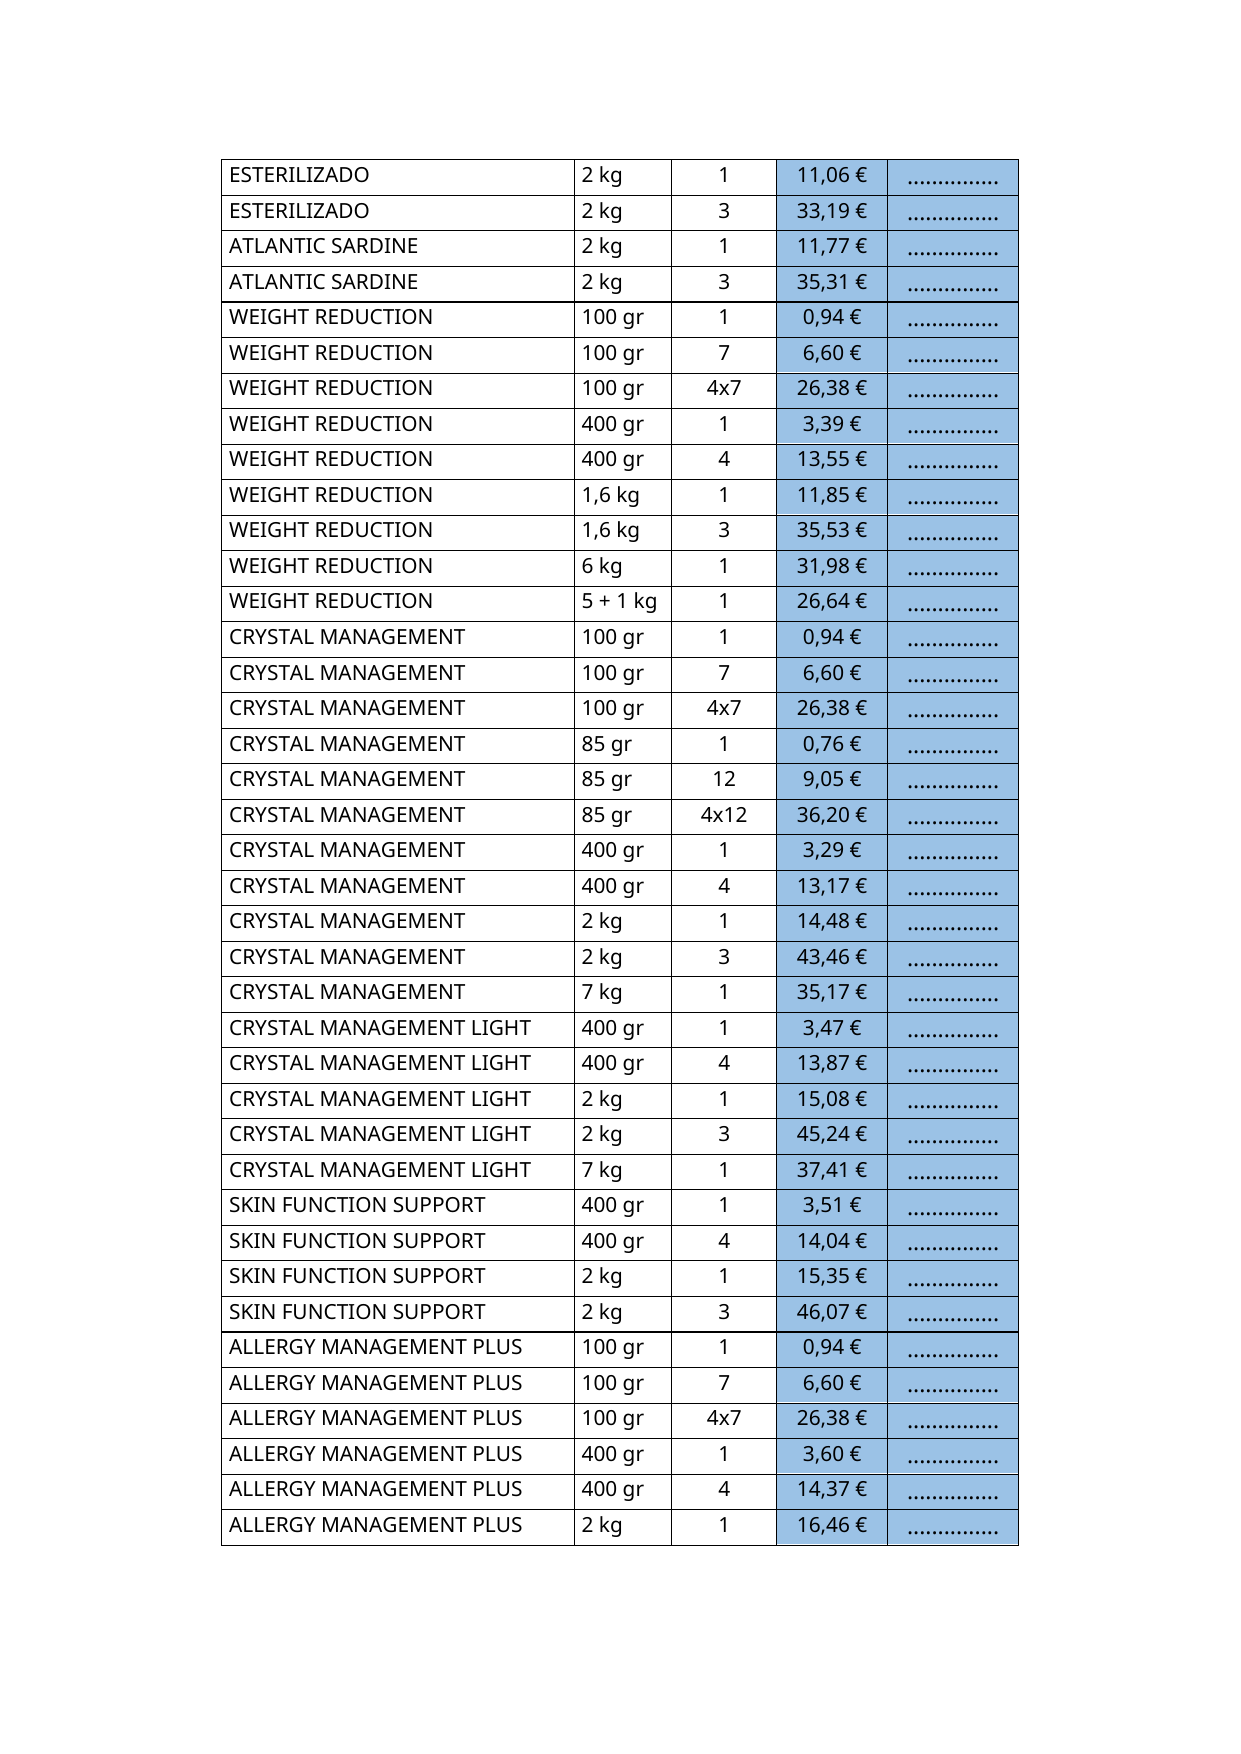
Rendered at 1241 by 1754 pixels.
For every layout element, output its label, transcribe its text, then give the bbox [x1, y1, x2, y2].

table_cell 1 [672, 551, 776, 586]
table_cell ............... [888, 551, 1018, 586]
table_cell 1 [672, 587, 776, 621]
table_cell 1 [672, 303, 776, 337]
table_cell CRYSTAL MANAGEMENT [222, 622, 574, 657]
table_cell 4 [672, 1475, 776, 1509]
table_cell ............... [888, 338, 1018, 372]
table_cell CRYSTAL MANAGEMENT [222, 977, 574, 1012]
table_cell ............... [888, 1404, 1018, 1438]
table_cell 26,64 € [777, 587, 887, 621]
table_cell ............... [888, 1368, 1018, 1402]
table_cell 3,39 € [777, 409, 887, 443]
table_cell ............... [888, 871, 1018, 905]
table_cell 3,47 € [777, 1013, 887, 1047]
table_cell CRYSTAL MANAGEMENT [222, 658, 574, 692]
table_cell ............... [888, 267, 1018, 301]
table_cell 2 kg [575, 942, 671, 976]
table_cell ............... [888, 445, 1018, 479]
table_cell ............... [888, 480, 1018, 514]
table_cell ALLERGY MANAGEMENT PLUS [222, 1333, 574, 1367]
table_cell 400 gr [575, 871, 671, 905]
table_cell 36,20 € [777, 800, 887, 834]
table_cell 2 kg [575, 231, 671, 266]
table_cell 13,87 € [777, 1048, 887, 1083]
table_cell 100 gr [575, 622, 671, 657]
table_cell WEIGHT REDUCTION [222, 480, 574, 514]
table_cell 14,48 € [777, 906, 887, 941]
table_cell 9,05 € [777, 764, 887, 799]
table_cell 14,37 € [777, 1475, 887, 1509]
table_cell 100 gr [575, 1333, 671, 1367]
table_cell 15,08 € [777, 1084, 887, 1118]
table_cell ............... [888, 231, 1018, 266]
table_cell 85 gr [575, 729, 671, 763]
table_cell 0,94 € [777, 1333, 887, 1367]
table_cell 4 [672, 445, 776, 479]
table_cell 3 [672, 196, 776, 230]
table_cell ............... [888, 1297, 1018, 1331]
table_cell ............... [888, 1013, 1018, 1047]
table_cell ............... [888, 729, 1018, 763]
table_cell CRYSTAL MANAGEMENT LIGHT [222, 1119, 574, 1154]
table_cell CRYSTAL MANAGEMENT LIGHT [222, 1084, 574, 1118]
table_cell ALLERGY MANAGEMENT PLUS [222, 1439, 574, 1473]
table_cell 13,17 € [777, 871, 887, 905]
table_cell 4x7 [672, 374, 776, 408]
table_cell WEIGHT REDUCTION [222, 374, 574, 408]
table_cell 0,94 € [777, 622, 887, 657]
table_cell 2 kg [575, 906, 671, 941]
table_cell 6 kg [575, 551, 671, 586]
table_cell WEIGHT REDUCTION [222, 551, 574, 586]
table_cell 11,77 € [777, 231, 887, 266]
table_cell CRYSTAL MANAGEMENT [222, 906, 574, 941]
table_cell ............... [888, 1190, 1018, 1225]
table_cell SKIN FUNCTION SUPPORT [222, 1226, 574, 1260]
table_cell 1 [672, 409, 776, 443]
table_cell 1 [672, 729, 776, 763]
table_cell ALLERGY MANAGEMENT PLUS [222, 1475, 574, 1509]
table_cell 6,60 € [777, 658, 887, 692]
table_cell 400 gr [575, 445, 671, 479]
table_cell ............... [888, 942, 1018, 976]
table_cell 3 [672, 1119, 776, 1154]
table_cell 16,46 € [777, 1510, 887, 1544]
table_cell 85 gr [575, 764, 671, 799]
table_cell ............... [888, 1084, 1018, 1118]
table_cell 400 gr [575, 1190, 671, 1225]
table_cell 2 kg [575, 1119, 671, 1154]
table_cell ............... [888, 303, 1018, 337]
table_cell 33,19 € [777, 196, 887, 230]
table_cell 11,85 € [777, 480, 887, 514]
table_cell ATLANTIC SARDINE [222, 267, 574, 301]
table_cell WEIGHT REDUCTION [222, 445, 574, 479]
table_cell 100 gr [575, 1368, 671, 1402]
table_cell 400 gr [575, 1226, 671, 1260]
table_cell 1 [672, 480, 776, 514]
table_cell WEIGHT REDUCTION [222, 516, 574, 550]
table_cell 1 [672, 1439, 776, 1473]
table_cell 7 kg [575, 977, 671, 1012]
table_cell 35,31 € [777, 267, 887, 301]
table_cell ............... [888, 1119, 1018, 1154]
table_cell CRYSTAL MANAGEMENT [222, 764, 574, 799]
table_cell 400 gr [575, 1013, 671, 1047]
table_cell 3 [672, 1297, 776, 1331]
table_cell ............... [888, 835, 1018, 870]
table_cell ............... [888, 800, 1018, 834]
table_cell ALLERGY MANAGEMENT PLUS [222, 1368, 574, 1402]
table_cell 1,6 kg [575, 516, 671, 550]
table_cell 7 [672, 658, 776, 692]
table_cell ESTERILIZADO [222, 160, 574, 195]
table_cell 31,98 € [777, 551, 887, 586]
table_cell CRYSTAL MANAGEMENT [222, 729, 574, 763]
table_cell 4x7 [672, 693, 776, 728]
table_cell 0,76 € [777, 729, 887, 763]
table_cell 400 gr [575, 1048, 671, 1083]
table_cell 26,38 € [777, 1404, 887, 1438]
table_cell 1 [672, 622, 776, 657]
table_cell ............... [888, 1048, 1018, 1083]
table_cell 1 [672, 977, 776, 1012]
table_cell 3,29 € [777, 835, 887, 870]
table_cell SKIN FUNCTION SUPPORT [222, 1261, 574, 1296]
table_cell ............... [888, 160, 1018, 195]
table_cell 3 [672, 516, 776, 550]
table_cell 1 [672, 1013, 776, 1047]
table_cell ALLERGY MANAGEMENT PLUS [222, 1404, 574, 1438]
table_cell ............... [888, 906, 1018, 941]
table_cell 7 [672, 1368, 776, 1402]
table_cell CRYSTAL MANAGEMENT LIGHT [222, 1013, 574, 1047]
table_cell 12 [672, 764, 776, 799]
table_cell 4 [672, 1226, 776, 1260]
table_cell ............... [888, 196, 1018, 230]
table_cell SKIN FUNCTION SUPPORT [222, 1297, 574, 1331]
table_cell SKIN FUNCTION SUPPORT [222, 1190, 574, 1225]
table_cell 100 gr [575, 303, 671, 337]
table_cell 85 gr [575, 800, 671, 834]
table_cell ............... [888, 1475, 1018, 1509]
table_cell 100 gr [575, 693, 671, 728]
table_cell CRYSTAL MANAGEMENT LIGHT [222, 1048, 574, 1083]
table_cell ATLANTIC SARDINE [222, 231, 574, 266]
table_cell 45,24 € [777, 1119, 887, 1154]
table_cell WEIGHT REDUCTION [222, 303, 574, 337]
table_cell 35,53 € [777, 516, 887, 550]
table_cell CRYSTAL MANAGEMENT LIGHT [222, 1155, 574, 1189]
table_cell 400 gr [575, 409, 671, 443]
table_cell 1 [672, 1084, 776, 1118]
table_cell WEIGHT REDUCTION [222, 338, 574, 372]
table_cell 3,60 € [777, 1439, 887, 1473]
table_cell 26,38 € [777, 693, 887, 728]
table_cell ............... [888, 1439, 1018, 1473]
table_cell ESTERILIZADO [222, 196, 574, 230]
table_cell 3 [672, 942, 776, 976]
table_cell ............... [888, 1155, 1018, 1189]
table_cell 15,35 € [777, 1261, 887, 1296]
table_cell 1 [672, 1155, 776, 1189]
table_cell 7 [672, 338, 776, 372]
table_cell 1 [672, 835, 776, 870]
table_cell CRYSTAL MANAGEMENT [222, 942, 574, 976]
table_cell 26,38 € [777, 374, 887, 408]
table_cell 100 gr [575, 338, 671, 372]
table_cell 37,41 € [777, 1155, 887, 1189]
table_cell 2 kg [575, 1261, 671, 1296]
table_cell 2 kg [575, 267, 671, 301]
table_cell 100 gr [575, 374, 671, 408]
table_cell 13,55 € [777, 445, 887, 479]
table_cell ............... [888, 1261, 1018, 1296]
table_cell 5 + 1 kg [575, 587, 671, 621]
table_cell ............... [888, 764, 1018, 799]
table_cell 1,6 kg [575, 480, 671, 514]
table_cell 7 kg [575, 1155, 671, 1189]
table_cell 1 [672, 1333, 776, 1367]
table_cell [222, 1510, 574, 1544]
table_cell 35,17 € [777, 977, 887, 1012]
table_cell ............... [888, 622, 1018, 657]
table_cell ............... [888, 409, 1018, 443]
table_cell 2 kg [575, 1084, 671, 1118]
table_cell 2 kg [575, 196, 671, 230]
table_cell 2 kg [575, 1297, 671, 1331]
table_cell CRYSTAL MANAGEMENT [222, 693, 574, 728]
table_cell CRYSTAL MANAGEMENT [222, 800, 574, 834]
table_cell 3,51 € [777, 1190, 887, 1225]
table_cell 0,94 € [777, 303, 887, 337]
table_cell 11,06 € [777, 160, 887, 195]
table_cell 2 kg [575, 160, 671, 195]
table_cell 14,04 € [777, 1226, 887, 1260]
table_cell 4x12 [672, 800, 776, 834]
table_cell 4x7 [672, 1404, 776, 1438]
table_cell 100 gr [575, 1404, 671, 1438]
table_cell ............... [888, 374, 1018, 408]
table_cell 4 [672, 871, 776, 905]
table_cell 46,07 € [777, 1297, 887, 1331]
table_cell 1 [672, 231, 776, 266]
table_cell ............... [888, 1333, 1018, 1367]
table_cell CRYSTAL MANAGEMENT [222, 871, 574, 905]
table_cell ............... [888, 1510, 1018, 1544]
table_cell 2 kg [575, 1510, 671, 1544]
table_cell ............... [888, 977, 1018, 1012]
table_cell WEIGHT REDUCTION [222, 409, 574, 443]
table_cell WEIGHT REDUCTION [222, 587, 574, 621]
table_cell 1 [672, 1190, 776, 1225]
table_cell 1 [672, 906, 776, 941]
table_cell 100 gr [575, 658, 671, 692]
table_cell 400 gr [575, 1439, 671, 1473]
table_cell 1 [672, 160, 776, 195]
table_cell ............... [888, 693, 1018, 728]
table_cell 6,60 € [777, 1368, 887, 1402]
table_cell ............... [888, 587, 1018, 621]
table_cell ............... [888, 516, 1018, 550]
table_cell 3 [672, 267, 776, 301]
table_cell 43,46 € [777, 942, 887, 976]
table_cell 6,60 € [777, 338, 887, 372]
table_cell 1 [672, 1510, 776, 1544]
table_cell 4 [672, 1048, 776, 1083]
table_cell CRYSTAL MANAGEMENT [222, 835, 574, 870]
table_cell ............... [888, 1226, 1018, 1260]
table_cell 1 [672, 1261, 776, 1296]
table_cell 400 gr [575, 1475, 671, 1509]
table_cell ............... [888, 658, 1018, 692]
table_cell 400 gr [575, 835, 671, 870]
